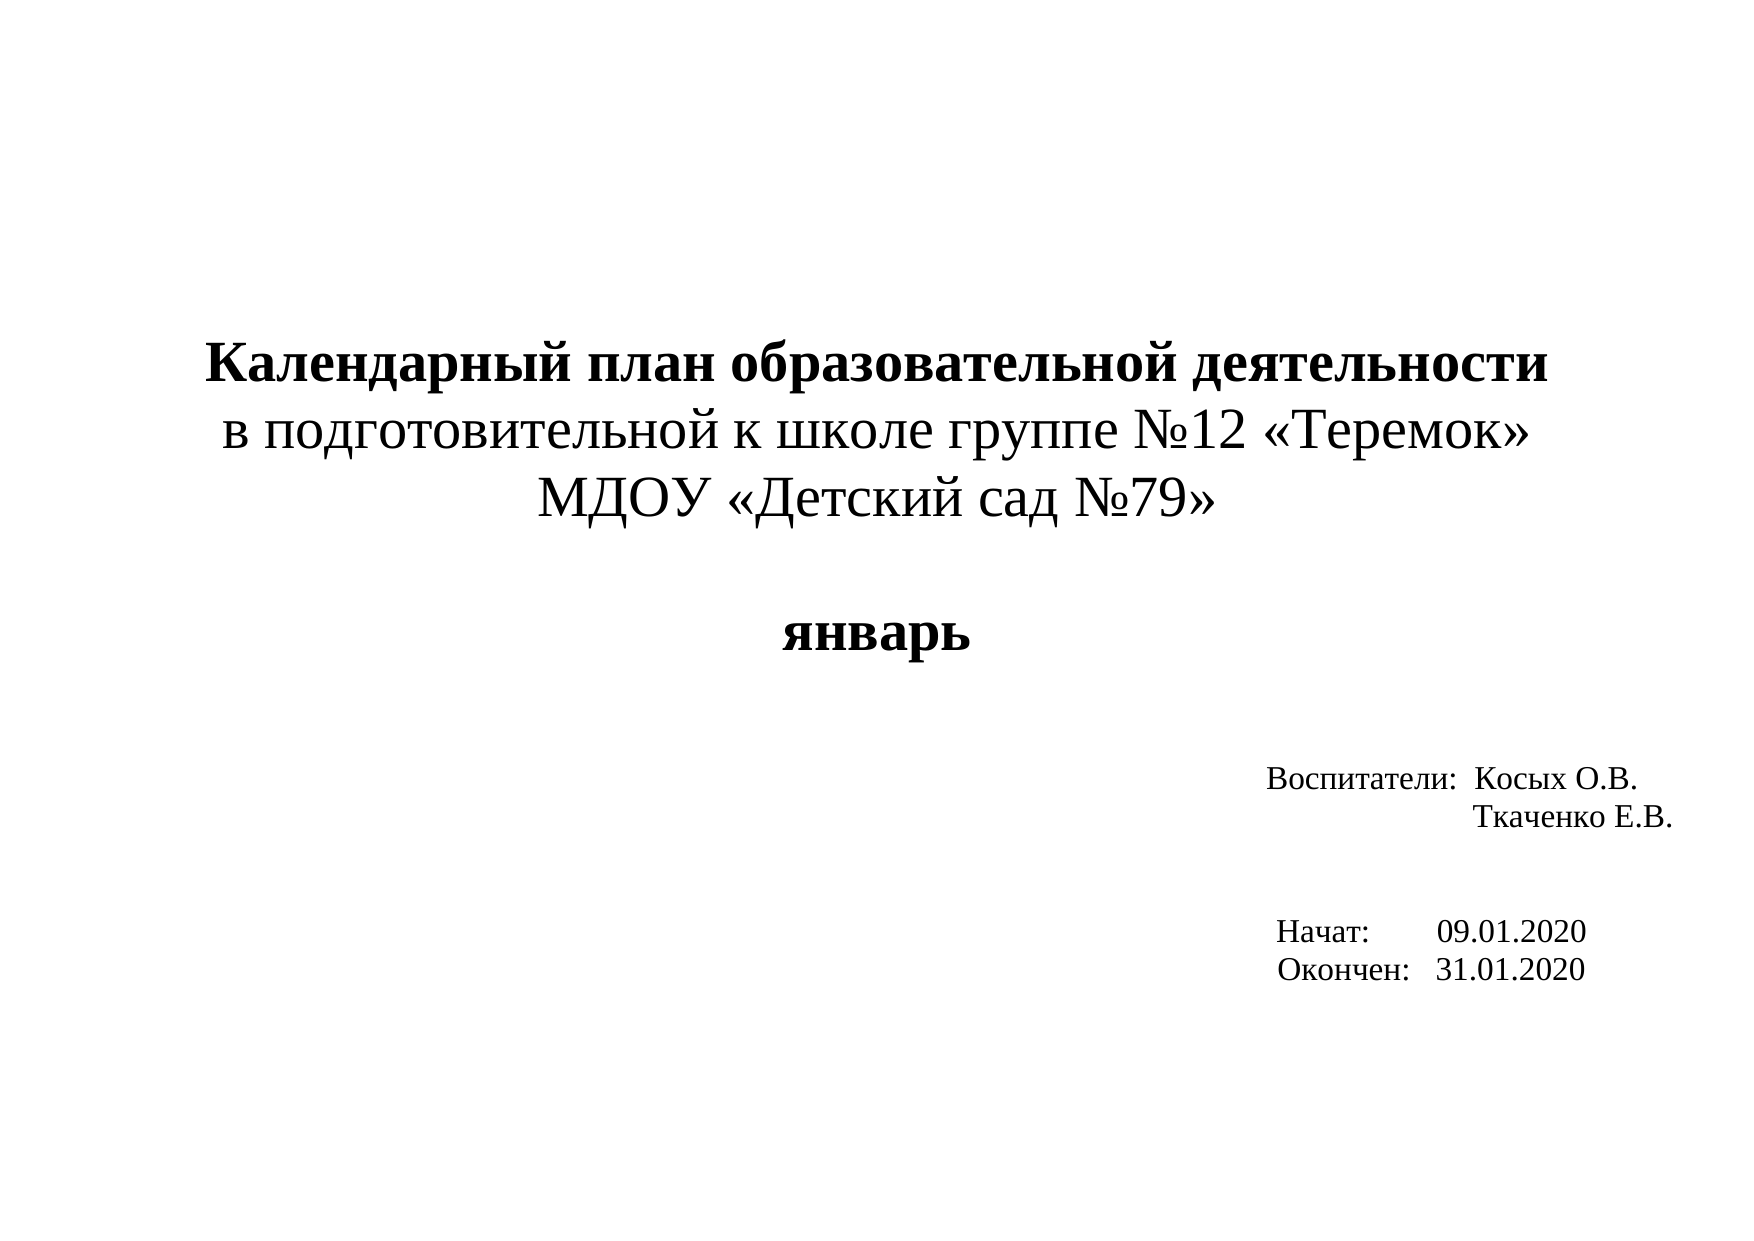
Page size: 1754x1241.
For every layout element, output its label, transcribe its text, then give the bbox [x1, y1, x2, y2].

text Воспитатели: Косых О.В. [59, 758, 1695, 796]
text Начат: 09.01.2020 [59, 911, 1695, 949]
text МДОУ «Детский сад №79» [59, 462, 1695, 529]
text Ткаченко Е.В. [59, 796, 1695, 834]
text январь [59, 596, 1695, 663]
text в подготовительной к школе группе №12 «Теремок» [59, 394, 1695, 462]
text Календарный план образовательной деятельности [59, 327, 1695, 394]
text Окончен: 31.01.2020 [59, 949, 1695, 988]
